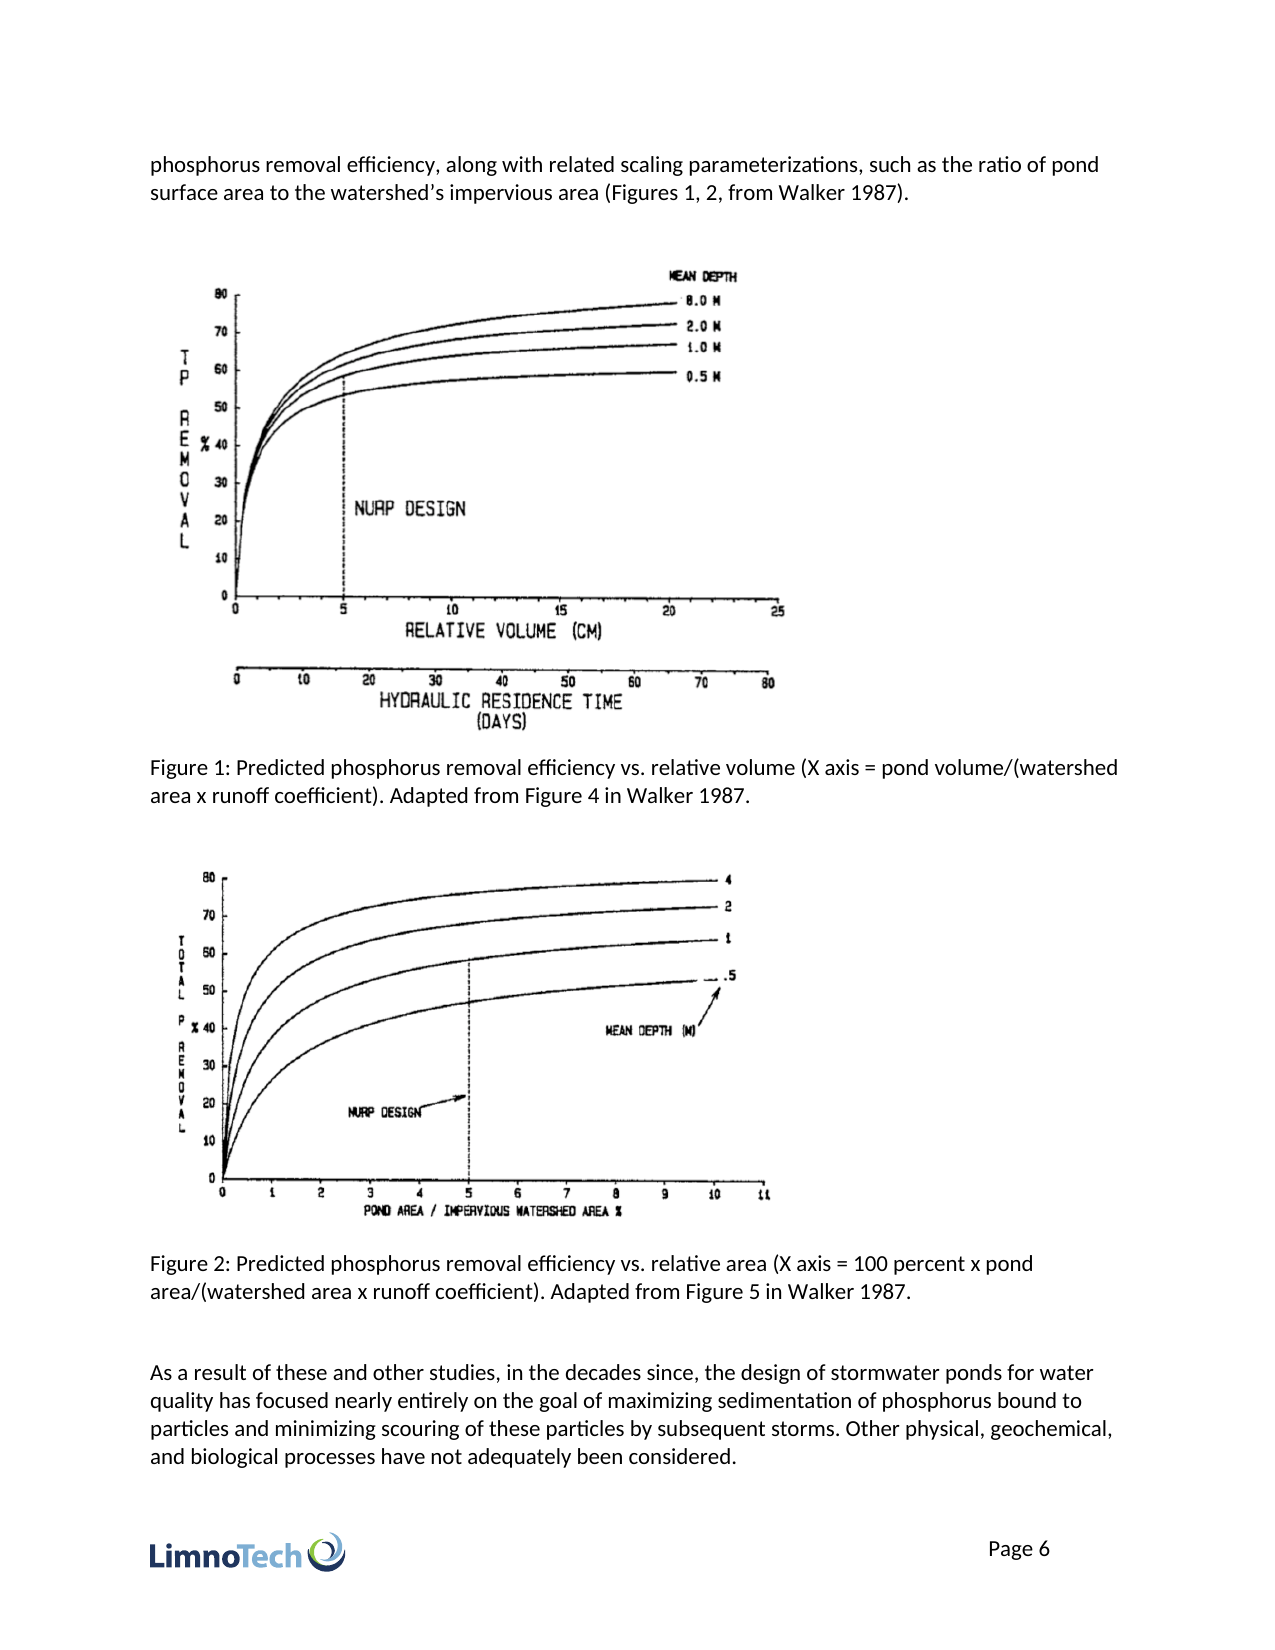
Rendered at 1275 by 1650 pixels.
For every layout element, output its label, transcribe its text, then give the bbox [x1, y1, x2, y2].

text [150, 150, 1125, 206]
text Figure 2: Predicted phosphorus removal efficiency vs. relative area (X axis = 100 percent x pond area/(watershed area x runoff coefficient). Adapted from Figure 5 in Walker 1987. [150, 1249, 1125, 1305]
text As a result of these and other studies, in the decades since, the design of stormwater ponds for water quality has focused nearly entirely on the goal of maximizing sedimentation of phosphorus bound to particles and minimizing scouring of these particles by subsequent storms. Other physical, geochemical, and biological processes have not adequately been considered. [150, 1358, 1125, 1471]
text Figure 1: Predicted phosphorus removal efficiency vs. relative volume (X axis = pond volume/(watershed area x runoff coefficient). Adapted from Figure 4 in Walker 1987. [150, 753, 1125, 809]
picture [150, 862, 785, 1237]
picture [150, 259, 800, 741]
